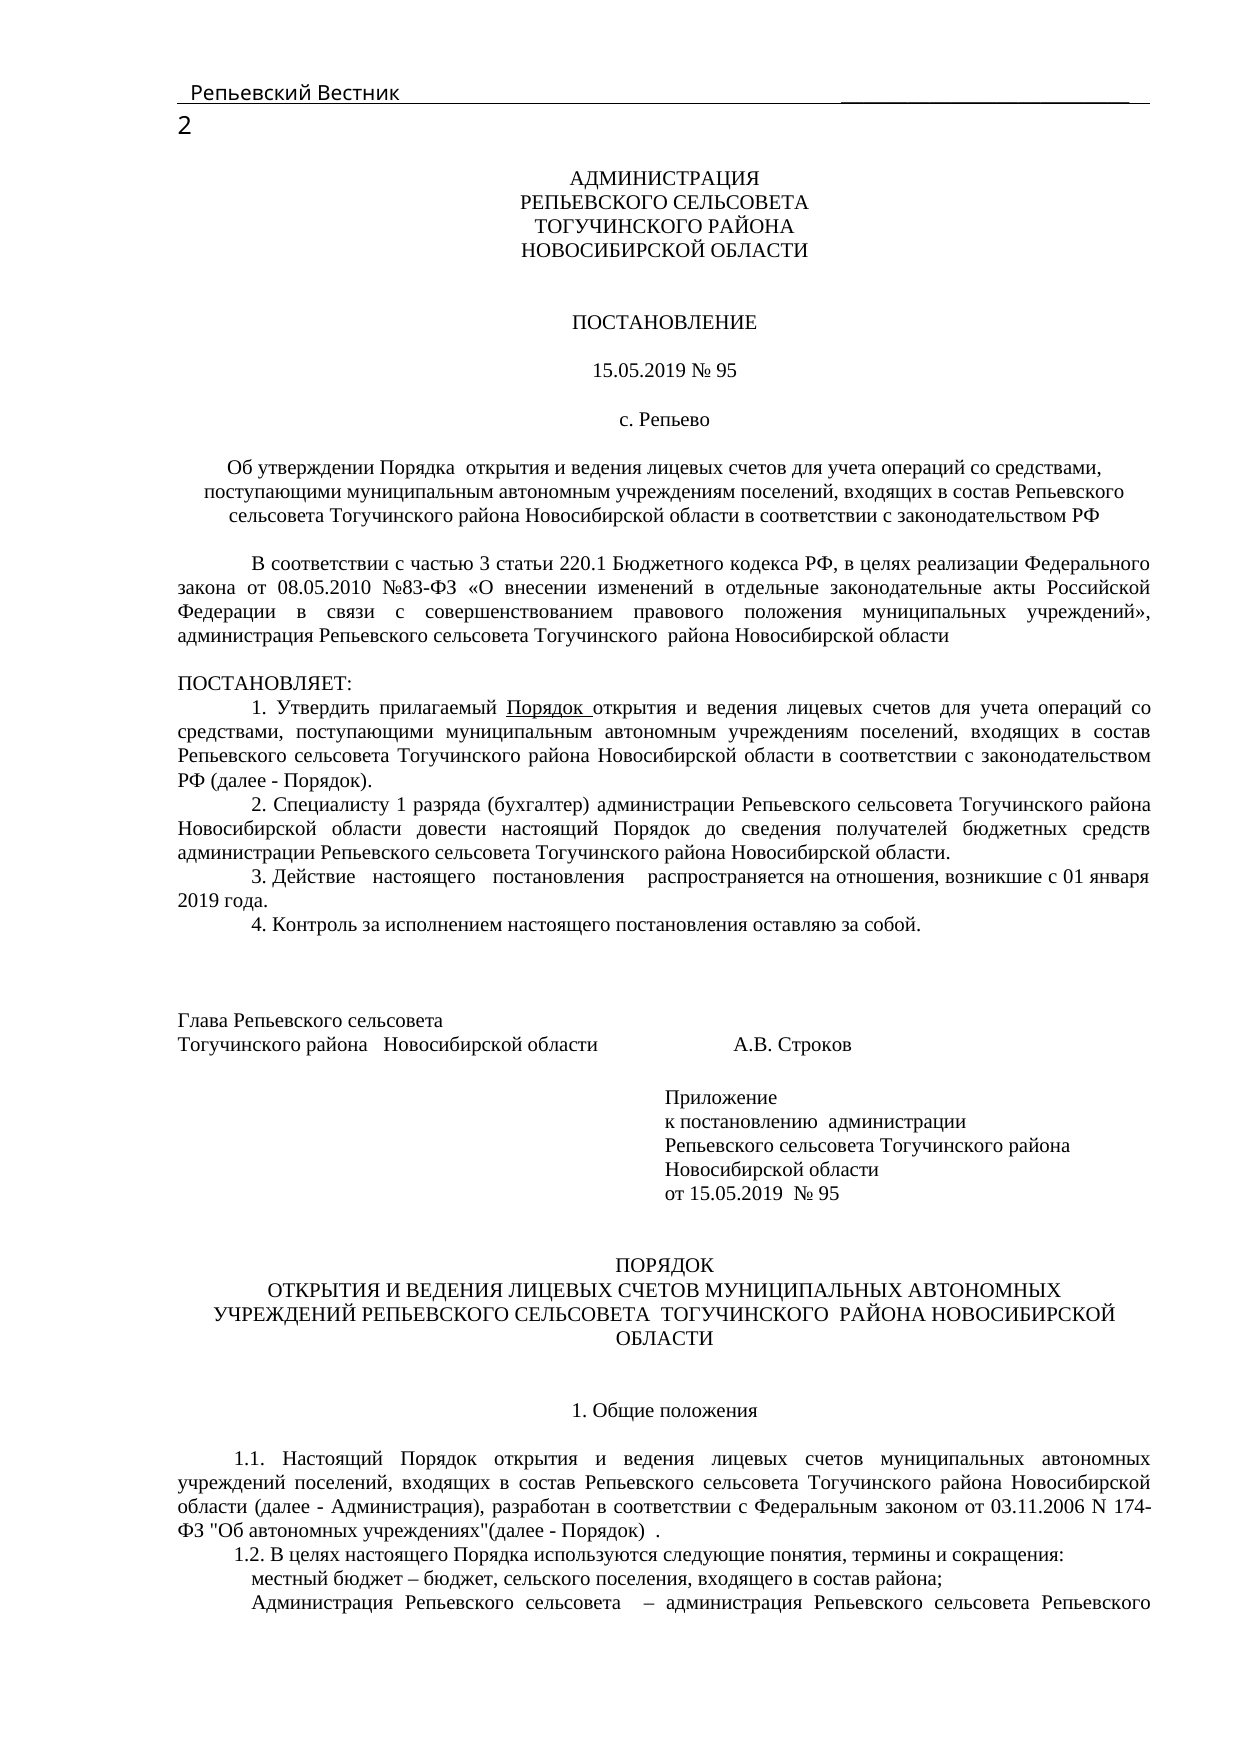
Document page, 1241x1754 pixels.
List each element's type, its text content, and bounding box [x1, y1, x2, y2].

text от 15.05.2019 № 95 [664, 1181, 1152, 1205]
text Репьевского сельсовета Тогучинского района [664, 1133, 1152, 1157]
text 1.1. Настоящий Порядок открытия и ведения лицевых счетов муниципальных автономных учреждений поселений, входящих в состав Репьевского сельсовета Тогучинского района Новосибирской области (далее - Администрация), разработан в соответствии с Федеральным законом от 03.11.2006 N 174-ФЗ "Об автономных учреждениях"(далее - Порядок) . [177, 1446, 1152, 1542]
text ОТКРЫТИЯ И ВЕДЕНИЯ ЛИЦЕВЫХ СЧЕТОВ МУНИЦИПАЛЬНЫХ АВТОНОМНЫХ [177, 1277, 1152, 1302]
text ПОСТАНОВЛЕНИЕ [177, 310, 1152, 334]
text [177, 1590, 1152, 1614]
text Глава Репьевского сельсовета [177, 1008, 1152, 1032]
text 1. Общие положения [177, 1398, 1152, 1422]
text 1.2. В целях настоящего Порядка используются следующие понятия, термины и сокращения: [177, 1542, 1152, 1566]
text Об утверждении Порядка открытия и ведения лицевых счетов для учета операций со средствами, поступающими муниципальным автономным учреждениям поселений, входящих в состав Репьевского сельсовета Тогучинского района Новосибирской области в соответствии с законодательством РФ [177, 455, 1152, 527]
text ТОГУЧИНСКОГО РАЙОНА [177, 214, 1152, 238]
text НОВОСИБИРСКОЙ ОБЛАСТИ [177, 238, 1152, 262]
text Тогучинского района Новосибирской области А.В. Строков [177, 1032, 1152, 1056]
text 1. Утвердить прилагаемый Порядок открытия и ведения лицевых счетов для учета операций со средствами, поступающими муниципальным автономным учреждениям поселений, входящих в состав Репьевского сельсовета Тогучинского района Новосибирской области в соответствии с законодательством РФ (далее - Порядок). [177, 695, 1152, 792]
text УЧРЕЖДЕНИЙ РЕПЬЕВСКОГО СЕЛЬСОВЕТА ТОГУЧИНСКОГО РАЙОНА НОВОСИБИРСКОЙ ОБЛАСТИ [177, 1302, 1152, 1350]
text РЕПЬЕВСКОГО СЕЛЬСОВЕТА [177, 190, 1152, 214]
text В соответствии с частью 3 статьи 220.1 Бюджетного кодекса РФ, в целях реализации Федерального закона от 08.05.2010 №83-ФЗ «О внесении изменений в отдельные законодательные акты Российской Федерации в связи с совершенствованием правового положения муниципальных учреждений», администрация Репьевского сельсовета Тогучинского района Новосибирской области [177, 551, 1152, 647]
text 3. Действие настоящего постановления распространяется на отношения, возникшие с 01 января 2019 года. [177, 864, 1152, 912]
text 2. Специалисту 1 разряда (бухгалтер) администрации Репьевского сельсовета Тогучинского района Новосибирской области довести настоящий Порядок до сведения получателей бюджетных средств администрации Репьевского сельсовета Тогучинского района Новосибирской области. [177, 792, 1152, 864]
text ПОРЯДОК [177, 1253, 1152, 1277]
text Приложение [177, 1085, 1152, 1109]
text 4. Контроль за исполнением настоящего постановления оставляю за собой. [177, 912, 1152, 936]
text 15.05.2019 № 95 [177, 358, 1152, 382]
text ПОСТАНОВЛЯЕТ: [177, 671, 1152, 695]
text местный бюджет – бюджет, сельского поселения, входящего в состав района; [177, 1566, 1152, 1590]
text к постановлению администрации [664, 1109, 1152, 1133]
text с. Репьево [177, 407, 1152, 431]
text АДМИНИСТРАЦИЯ [177, 166, 1152, 190]
text Новосибирской области [664, 1157, 1152, 1181]
